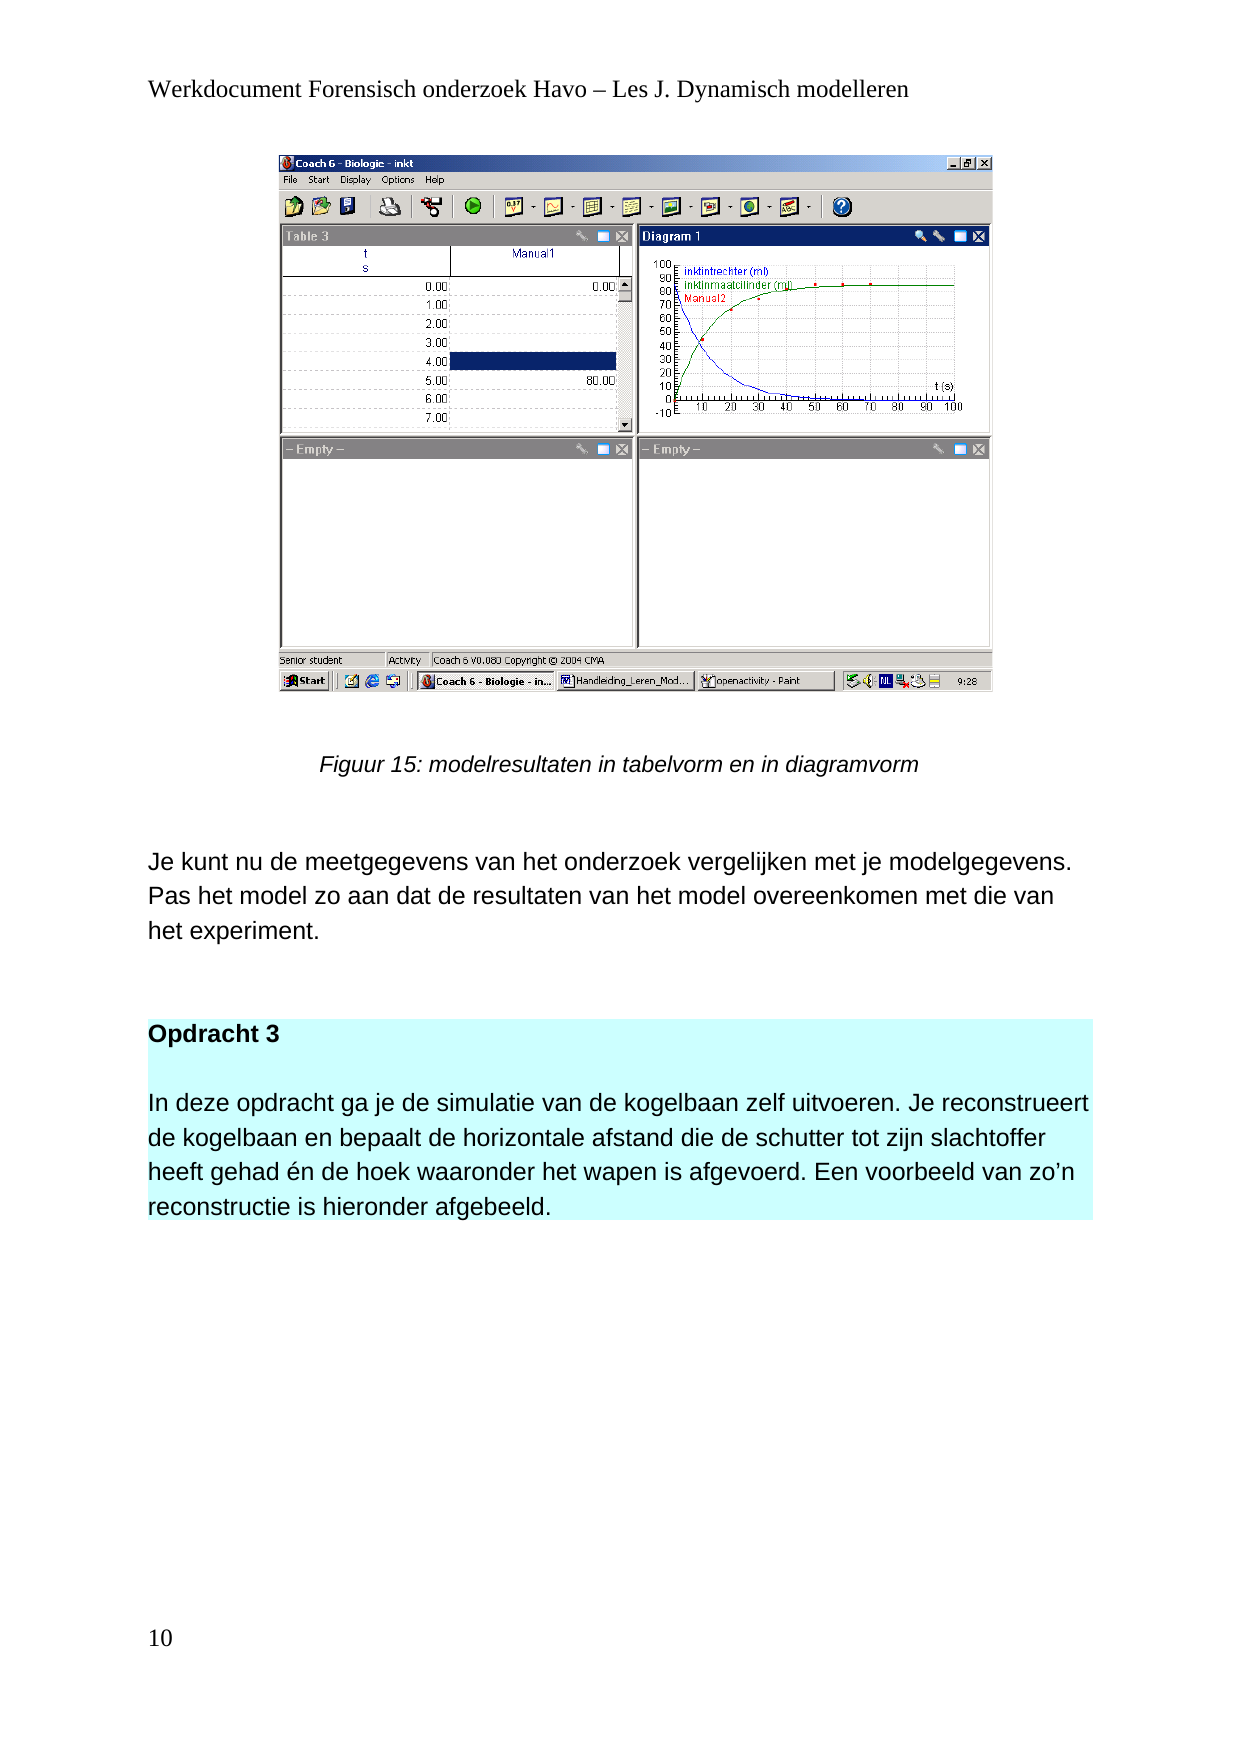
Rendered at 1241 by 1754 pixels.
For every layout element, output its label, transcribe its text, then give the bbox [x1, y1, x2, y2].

text Figuur 15: modelresultaten in tabelvorm en in diagramvorm [148, 751, 1093, 778]
text Je kunt nu de meetgegevens van het onderzoek vergelijken met je modelgegevens. [148, 847, 1093, 876]
text Opdracht 3 [148, 1019, 1093, 1048]
text In deze opdracht ga je de simulatie van de kogelbaan zelf uitvoeren. Je reconstrueert de kogelbaan en bepaalt de horizontale afstand die de schutter tot zijn slachtoffer heeft gehad én de hoek waaronder het wapen is afgevoerd. Een voorbeeld van zo’n reconstructie is hieronder afgebeeld. [148, 1088, 1093, 1220]
text het experiment. [148, 916, 1093, 944]
text Pas het model zo aan dat de resultaten van het model overeenkomen met die van [148, 881, 1093, 910]
picture [278, 155, 993, 692]
